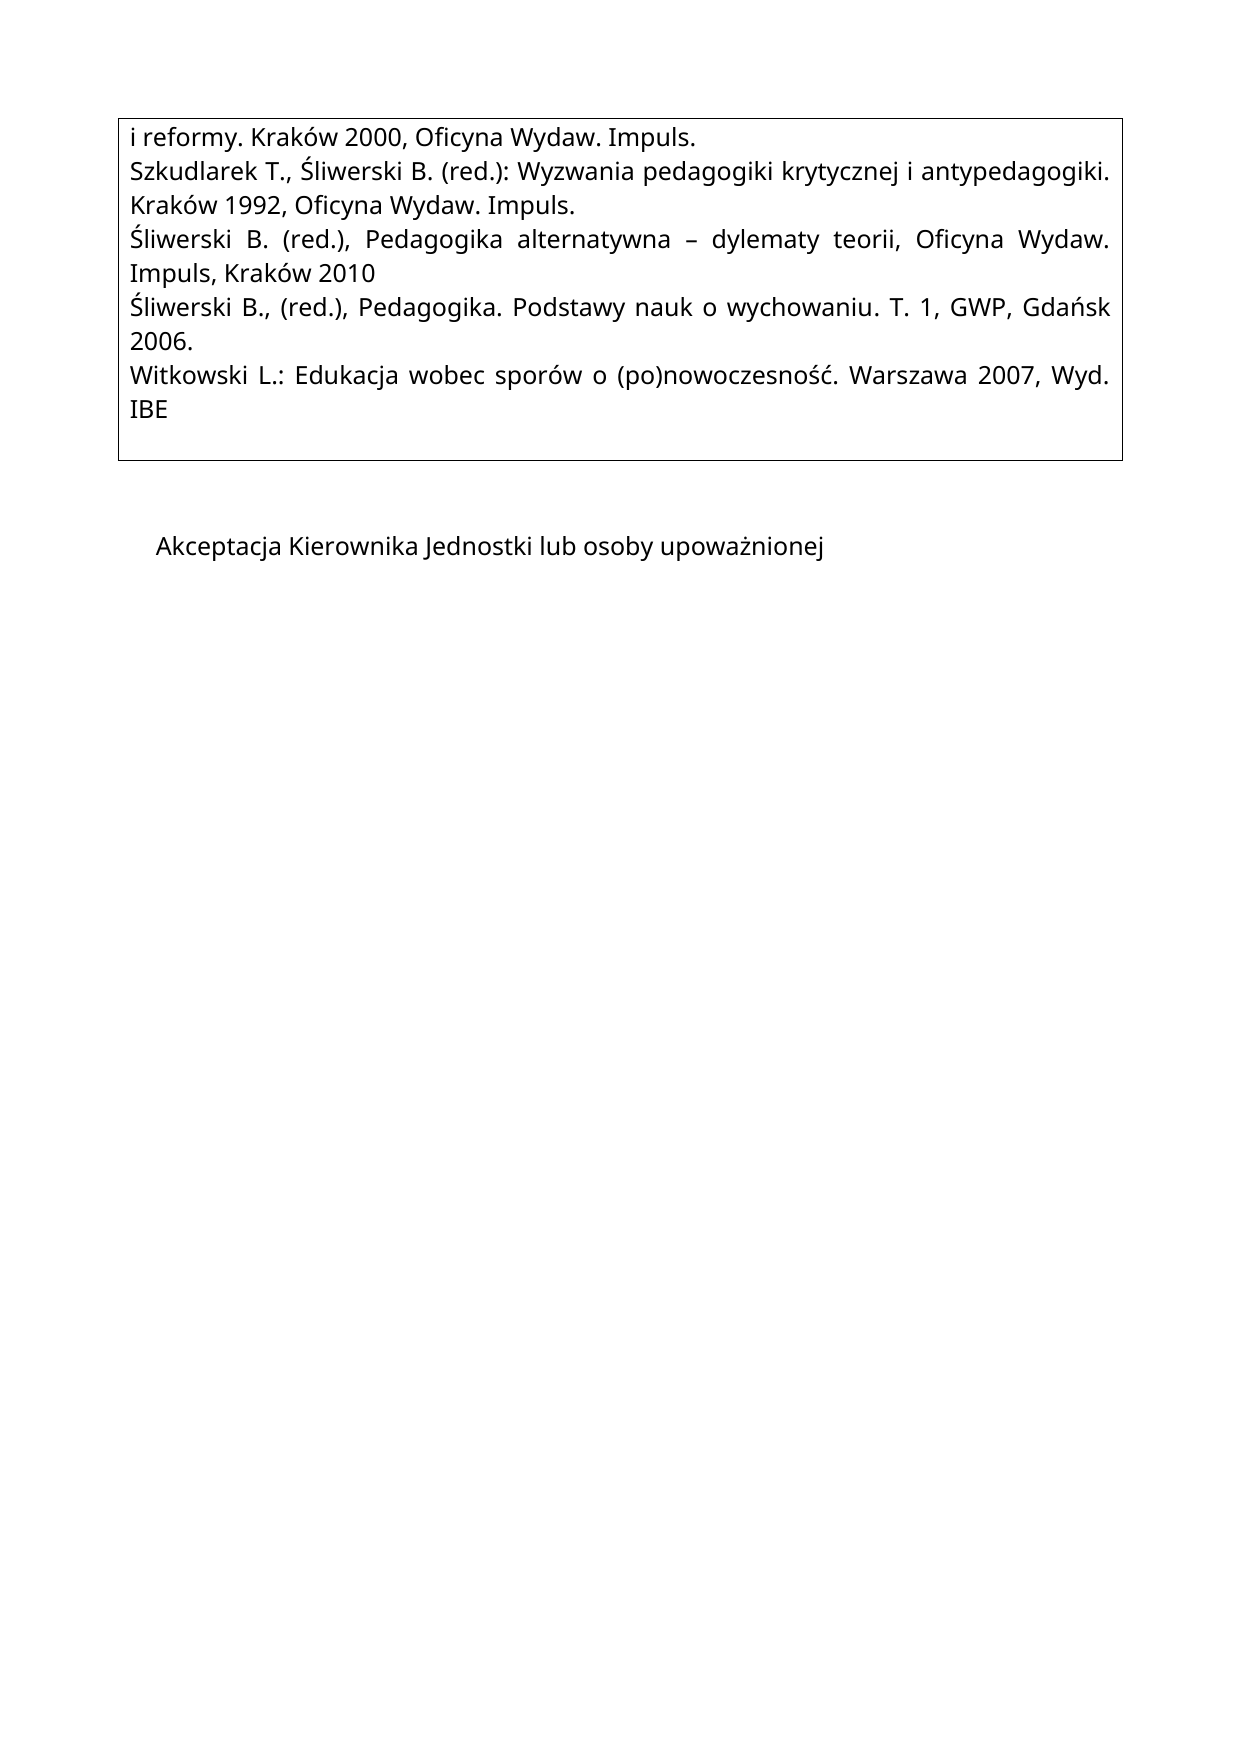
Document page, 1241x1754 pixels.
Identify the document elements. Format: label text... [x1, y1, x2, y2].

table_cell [119, 119, 1122, 460]
text Akceptacja Kierownika Jednostki lub osoby upoważnionej [156, 529, 1122, 563]
